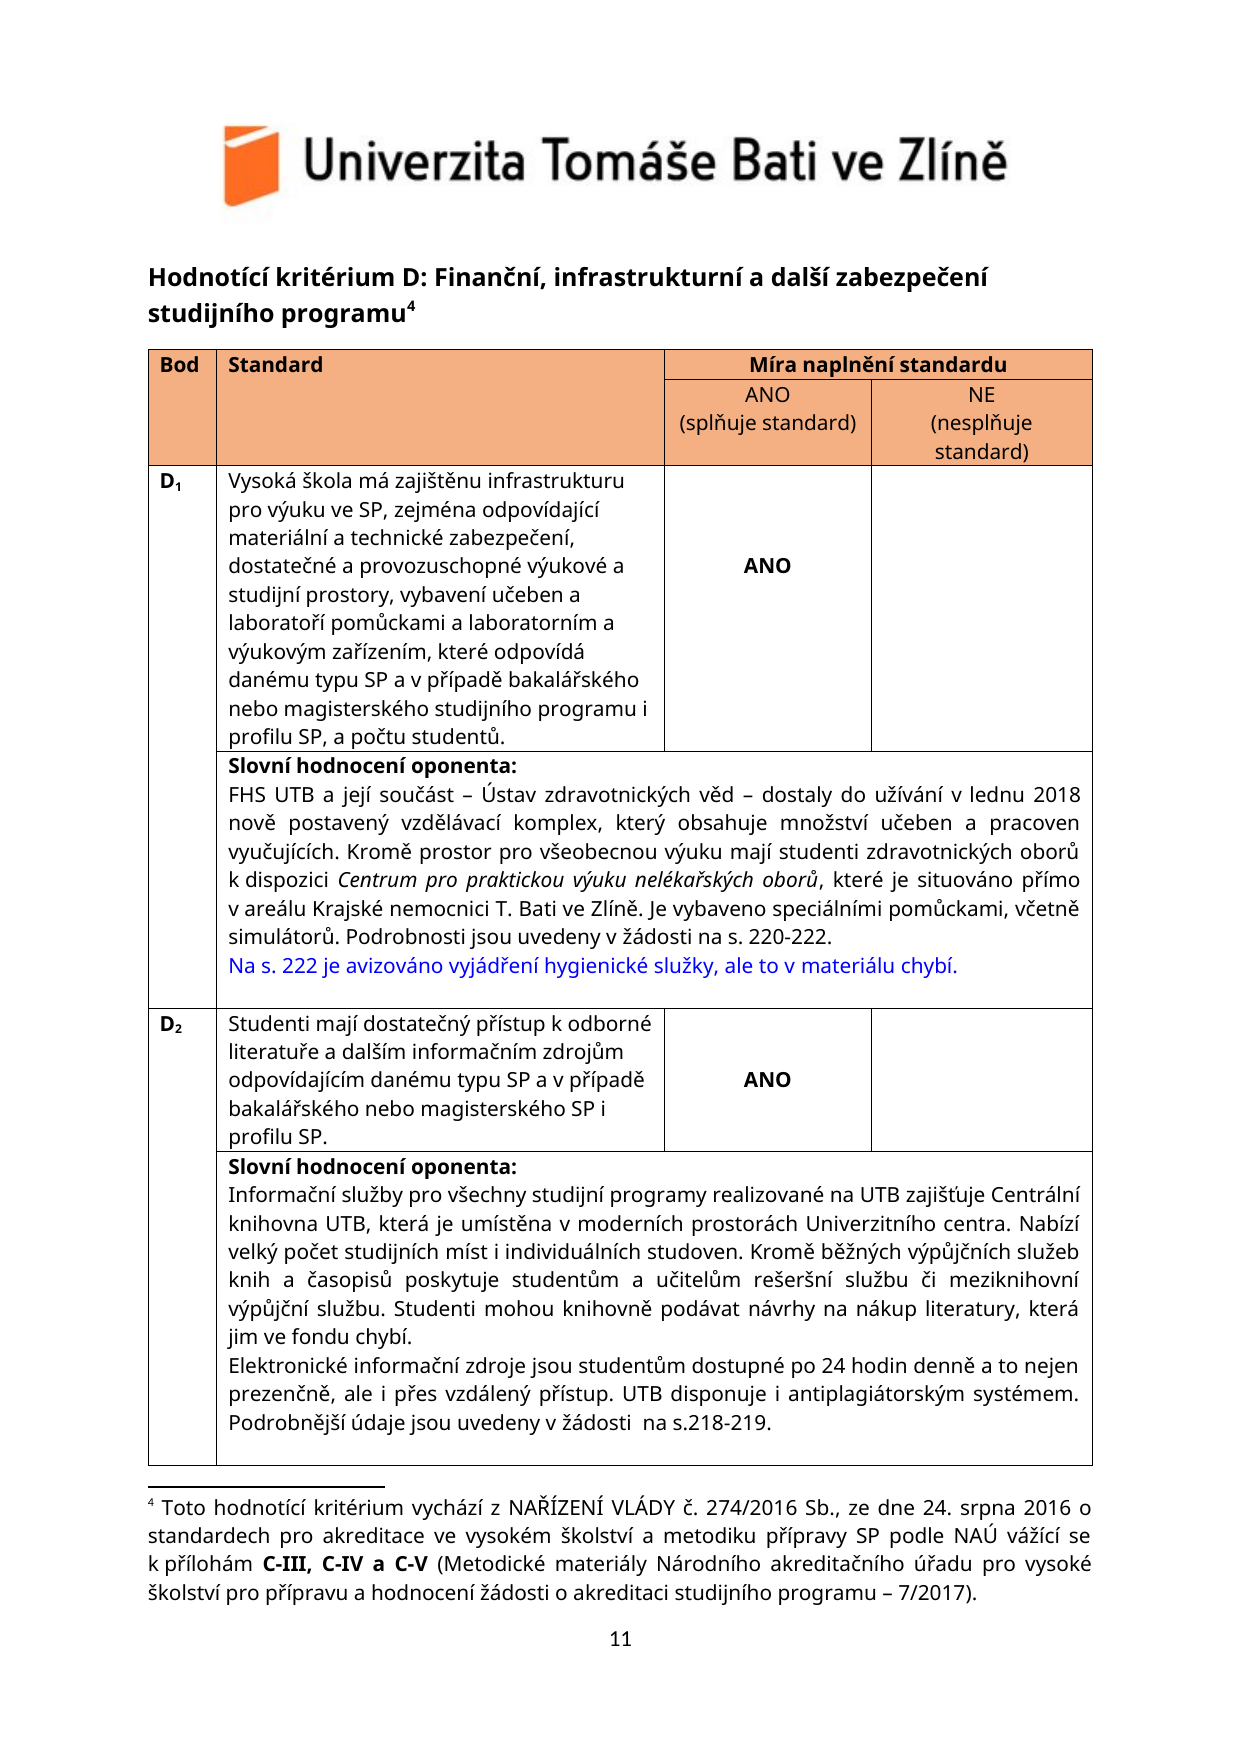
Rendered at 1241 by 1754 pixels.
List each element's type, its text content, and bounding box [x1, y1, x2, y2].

table_cell Slovní hodnocení oponenta: Informační služby pro všechny studijní programy realizované na UTB zajišťuje Centrální knihovna UTB, která je umístěna v moderních prostorách Univerzitního centra. Nabízí velký počet studijních míst i individuálních studoven. Kromě běžných výpůjčních služeb knih a časopisů poskytuje studentům a učitelům rešeršní službu či meziknihovní výpůjční službu. Studenti mohou knihovně podávat návrhy na nákup literatury, která jim ve fondu chybí. Elektronické informační zdroje jsou studentům dostupné po 24 hodin denně a to nejen prezenčně, ale i přes vzdálený přístup. UTB disponuje i antiplagiátorským systémem. Podrobnější údaje jsou uvedeny v žádosti na s.218-219. [217, 1152, 1092, 1465]
table_cell Slovní hodnocení oponenta: FHS UTB a její součást – Ústav zdravotnických věd – dostaly do užívání v lednu 2018 nově postavený vzdělávací komplex, který obsahuje množství učeben a pracoven vyučujících. Kromě prostor pro všeobecnou výuku mají studenti zdravotnických oborů k dispozici Centrum pro praktickou výuku nelékařských oborů, které je situováno přímo v areálu Krajské nemocnici T. Bati ve Zlíně. Je vybaveno speciálními pomůckami, včetně simulátorů. Podrobnosti jsou uvedeny v žádosti na s. 220-222. Na s. 222 je avizováno vyjádření hygienické služky, ale to v materiálu chybí. [217, 752, 1092, 1008]
table_cell D2 [149, 1009, 216, 1465]
table_cell Studenti mají dostatečný přístup k odborné literatuře a dalším informačním zdrojům odpovídajícím danému typu SP a v případě bakalářského nebo magisterského SP i profilu SP. [217, 1009, 664, 1151]
picture [147, 73, 1085, 260]
text Hodnotící kritérium D: Finanční, infrastrukturní a další zabezpečení studijního programu [148, 259, 1093, 330]
table_cell ANO [665, 466, 871, 751]
table_cell NE (nesplňuje standard) [872, 380, 1092, 465]
table_header Bod [149, 350, 216, 465]
table_cell D1 [149, 466, 216, 1008]
table_cell ANO [665, 1009, 871, 1151]
table_cell [872, 466, 1092, 751]
table_cell [872, 1009, 1092, 1151]
table_cell ANO (splňuje standard) [665, 380, 871, 465]
table_header Míra naplnění standardu [665, 350, 1092, 379]
table_cell Vysoká škola má zajištěnu infrastrukturu pro výuku ve SP, zejména odpovídající materiální a technické zabezpečení, dostatečné a provozuschopné výukové a studijní prostory, vybavení učeben a laboratoří pomůckami a laboratorním a výukovým zařízením, které odpovídá danému typu SP a v případě bakalářského nebo magisterského studijního programu i profilu SP, a počtu studentů. [217, 466, 664, 751]
table_header Standard [217, 350, 664, 465]
